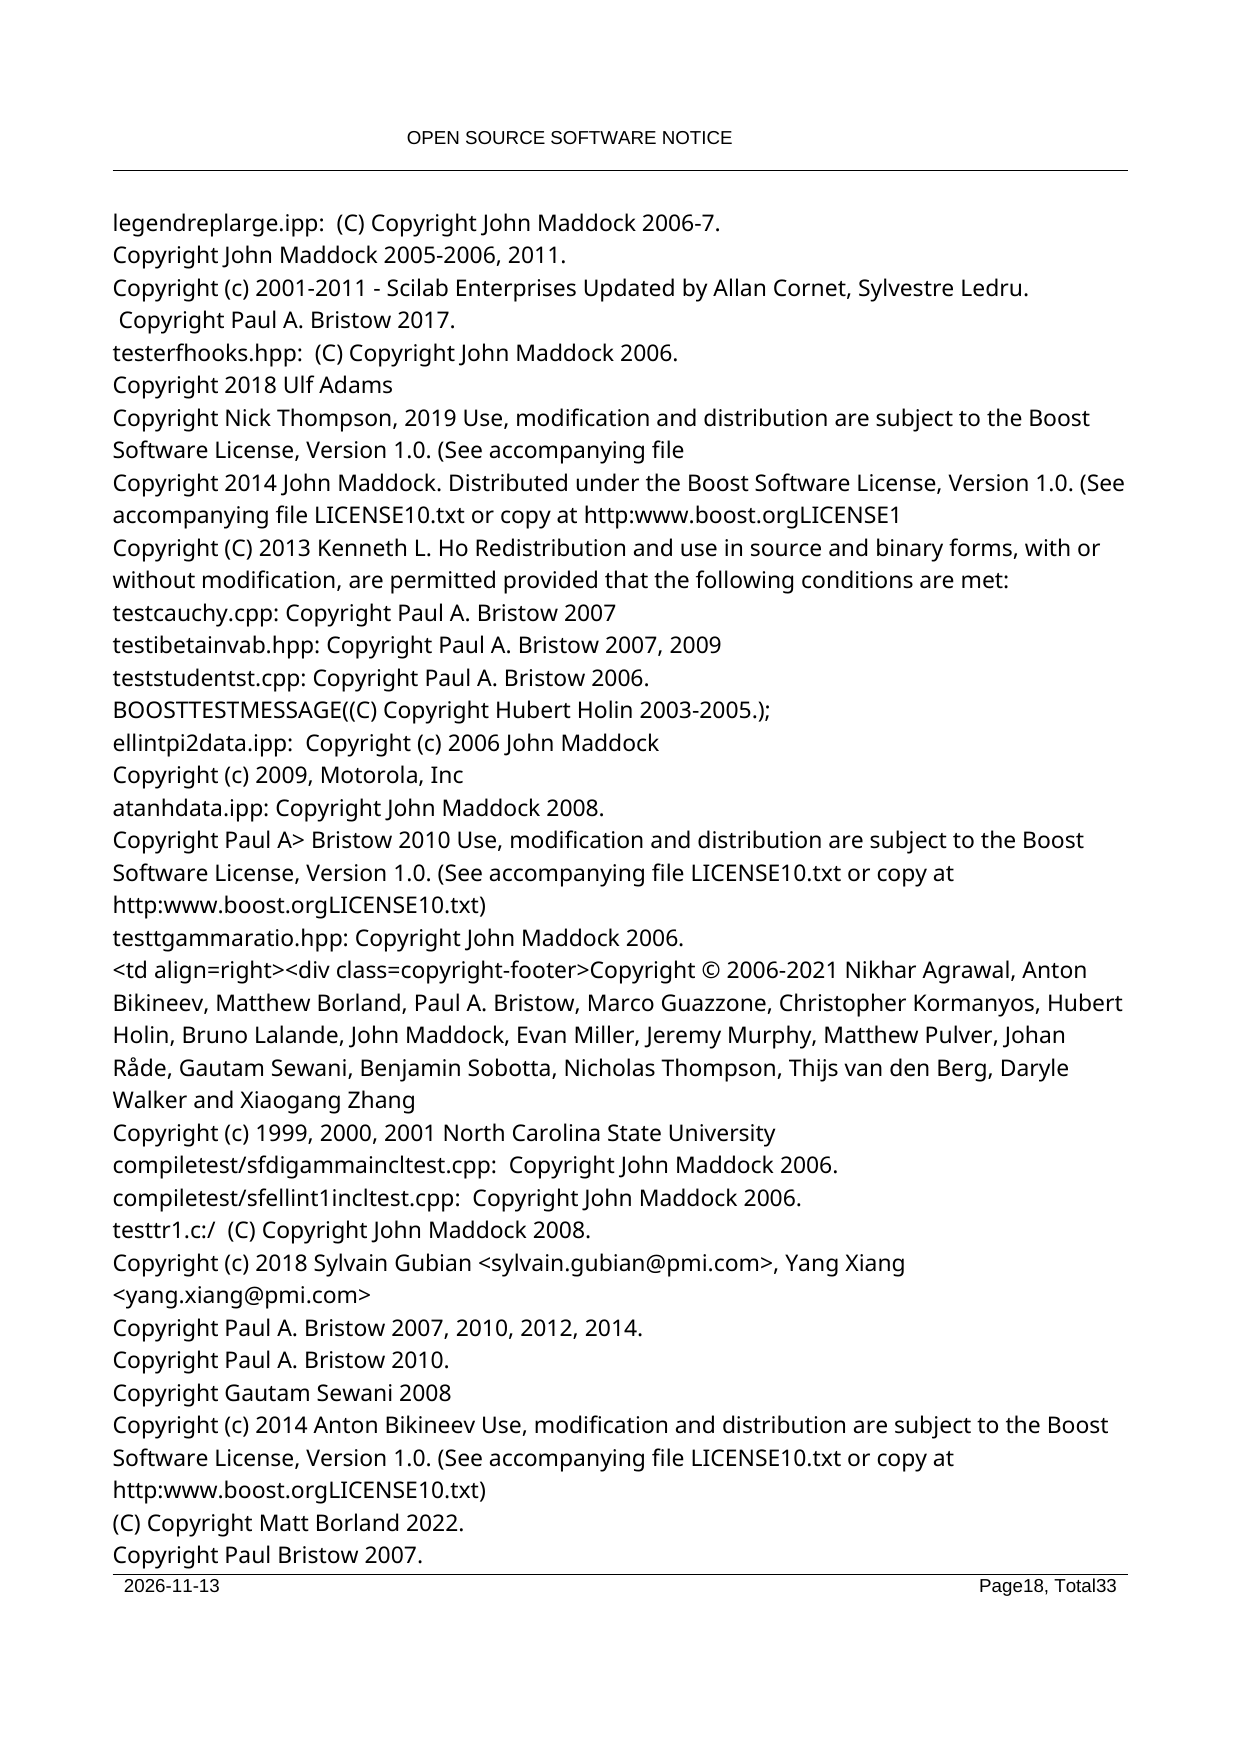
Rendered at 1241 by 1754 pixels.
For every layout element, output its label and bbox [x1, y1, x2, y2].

text [112, 206, 1128, 1571]
